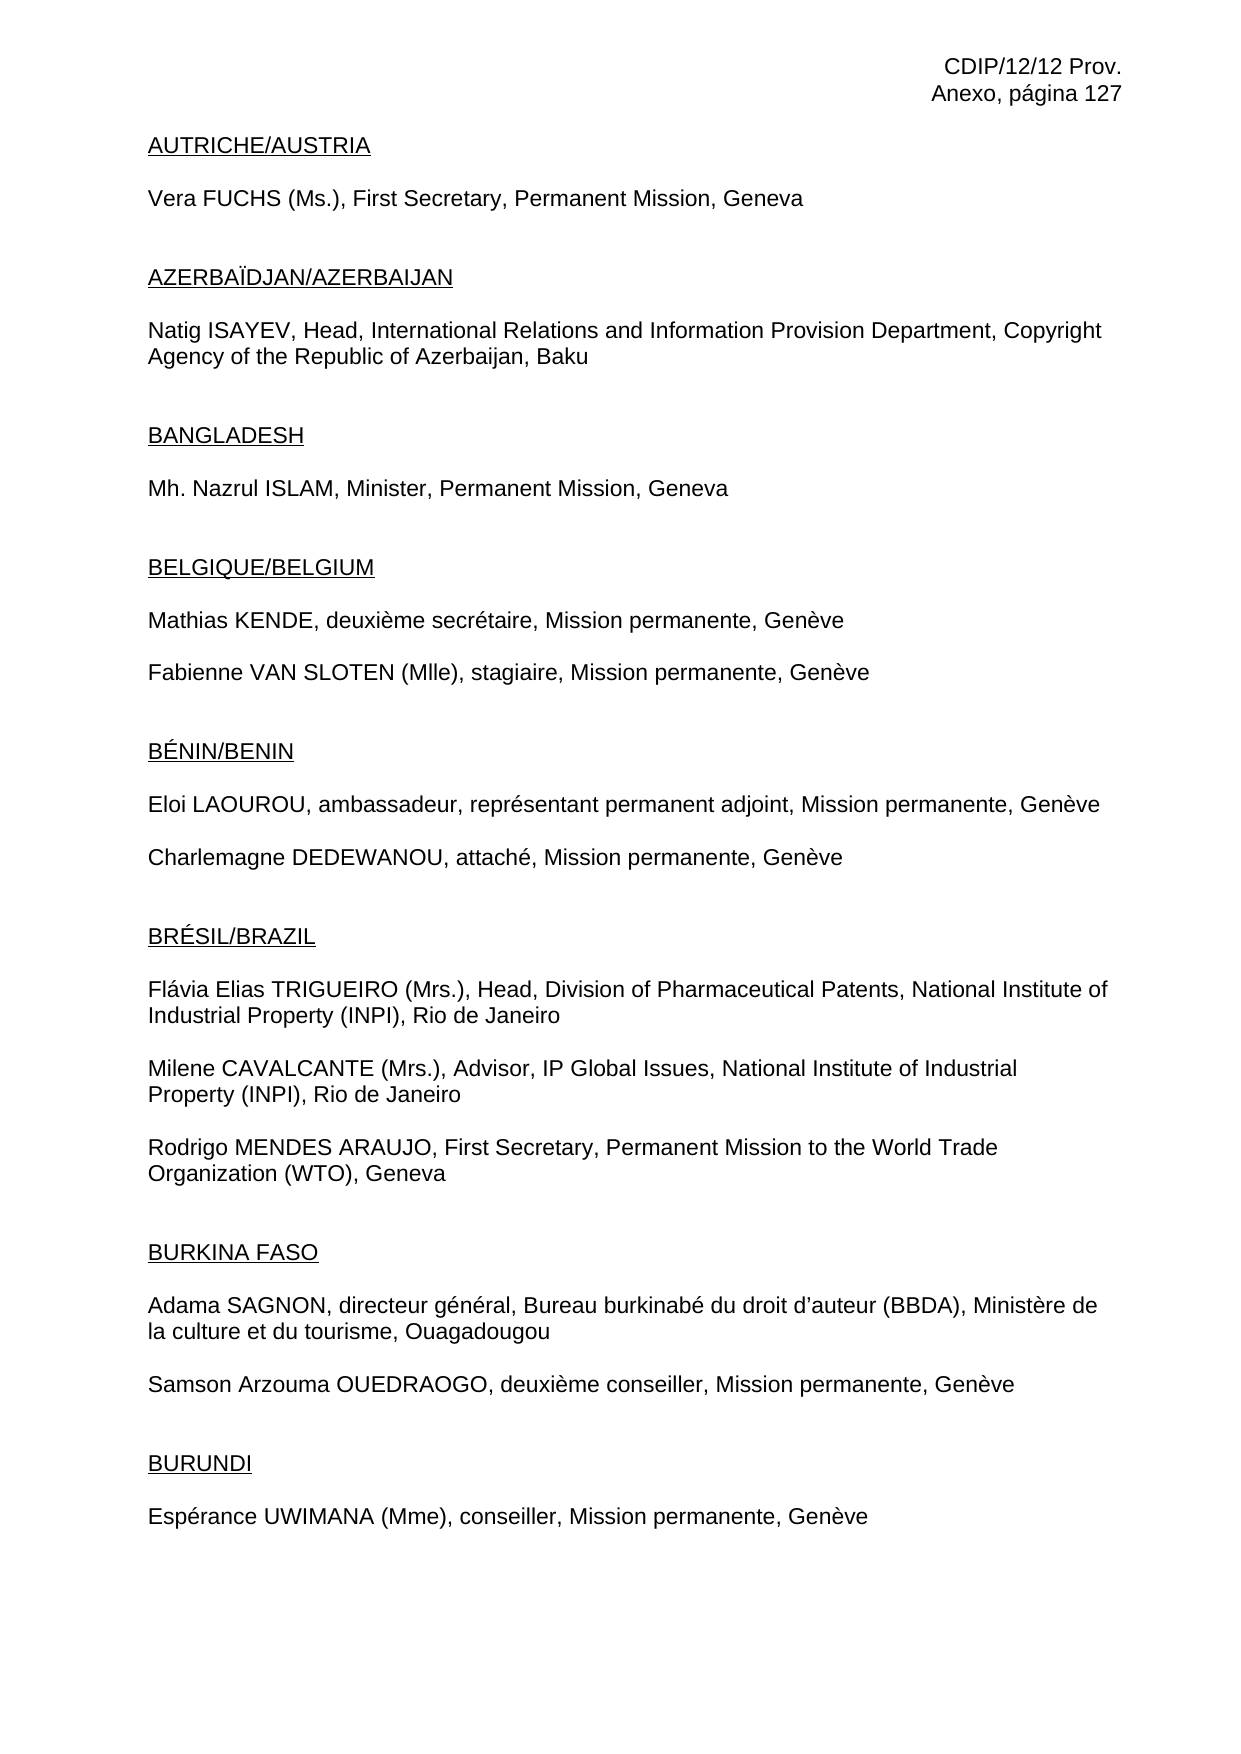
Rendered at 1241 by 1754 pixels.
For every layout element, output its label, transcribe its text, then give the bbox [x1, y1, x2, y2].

text Fabienne VAN SLOTEN (Mlle), stagiaire, Mission permanente, Genève [148, 659, 1122, 686]
text Adama SAGNON, directeur général, Bureau burkinabé du droit d’auteur (BBDA), Ministère de la culture et du tourisme, Ouagadougou [148, 1292, 1122, 1344]
text AZERBAÏDJAN/AZERBAIJAN [148, 264, 1122, 290]
text BELGIQUE/BELGIUM [148, 554, 1122, 580]
text Vera FUCHS (Ms.), First Secretary, Permanent Mission, Geneva [148, 185, 1122, 211]
text Mathias KENDE, deuxième secrétaire, Mission permanente, Genève [148, 607, 1122, 633]
text BÉNIN/BENIN [148, 738, 1122, 765]
text Eloi LAOUROU, ambassadeur, représentant permanent adjoint, Mission permanente, Genève [148, 791, 1122, 817]
text Mh. Nazrul ISLAM, Minister, Permanent Mission, Geneva [148, 475, 1122, 501]
text BURKINA FASO [148, 1239, 1122, 1265]
text Flávia Elias TRIGUEIRO (Mrs.), Head, Division of Pharmaceutical Patents, National Institute of Industrial Property (INPI), Rio de Janeiro [148, 976, 1122, 1028]
text Milene CAVALCANTE (Mrs.), Advisor, IP Global Issues, National Institute of Industrial Property (INPI), Rio de Janeiro [148, 1054, 1122, 1107]
text Charlemagne DEDEWANOU, attaché, Mission permanente, Genève [148, 844, 1122, 870]
text Natig ISAYEV, Head, International Relations and Information Provision Department, Copyright Agency of the Republic of Azerbaijan, Baku [148, 317, 1122, 369]
text Espérance UWIMANA (Mme), conseiller, Mission permanente, Genève [148, 1503, 1122, 1529]
text BANGLADESH [148, 422, 1122, 448]
text AUTRICHE/AUSTRIA [148, 132, 1122, 158]
text Samson Arzouma OUEDRAOGO, deuxième conseiller, Mission permanente, Genève [148, 1371, 1122, 1397]
text BRÉSIL/BRAZIL [148, 923, 1122, 949]
text BURUNDI [148, 1450, 1122, 1476]
text Rodrigo MENDES ARAUJO, First Secretary, Permanent Mission to the World Trade Organization (WTO), Geneva [148, 1134, 1122, 1186]
